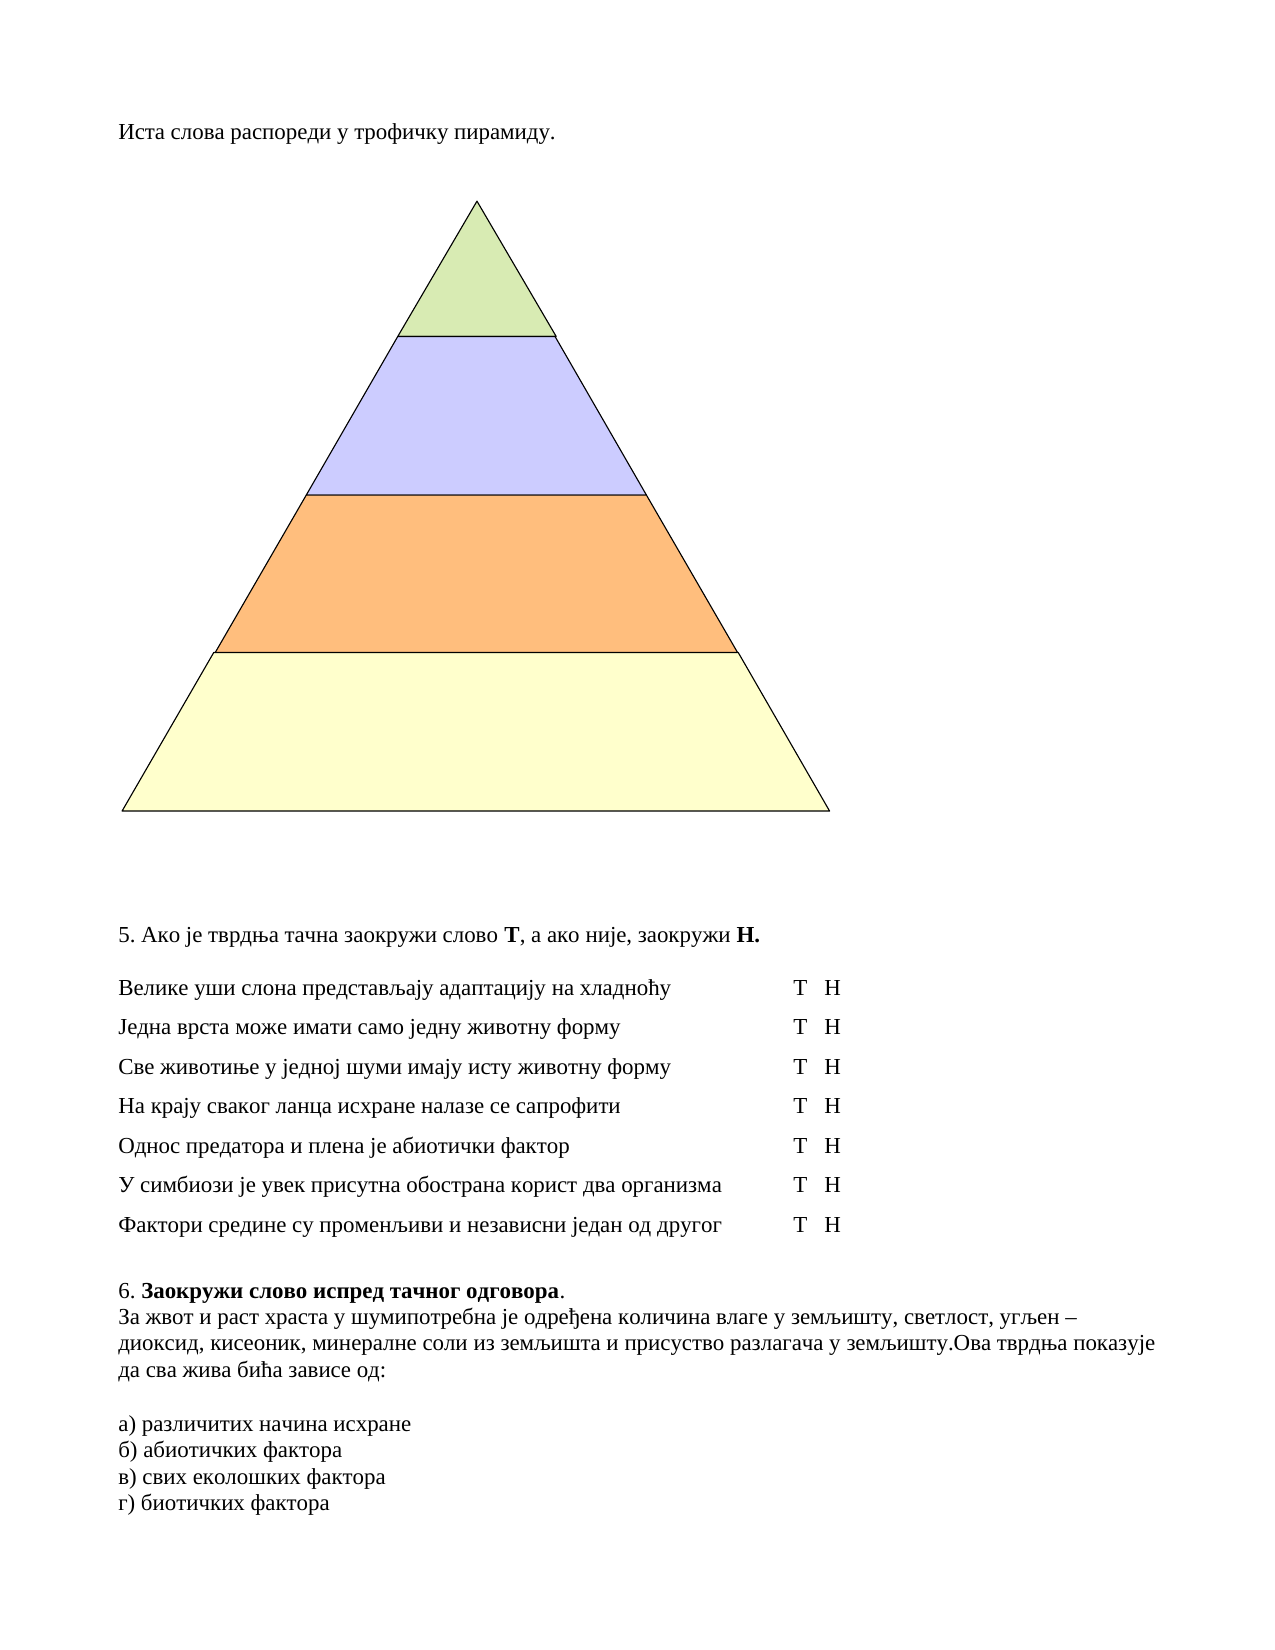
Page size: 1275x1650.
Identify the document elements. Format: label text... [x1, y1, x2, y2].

text г) биотичких фактора [118, 1489, 1157, 1516]
text Однос предатора и плена је абиотички фактор Т Н [118, 1132, 1157, 1158]
text У симбиози је увек присутна обострана корист два организма Т Н [118, 1171, 1157, 1198]
text а) различитих начина исхране [118, 1410, 1157, 1436]
text 5. Ако је тврдња тачна заокружи слово Т, а ако није, заокружи Н. [118, 921, 1157, 948]
text б) абиотичких фактора [118, 1436, 1157, 1463]
text Фактори средине су променљиви и независни један од другог Т Н [118, 1211, 1157, 1237]
text Све животиње у једној шуми имају исту животну форму Т Н [118, 1053, 1157, 1079]
text Велике уши слона представљају адаптацију на хладноћу Т Н [118, 974, 1157, 1000]
text За жвот и раст храста у шумипотребна је одређена количина влаге у земљишту, светлост, угљен – диоксид, кисеоник, минералне соли из земљишта и присуство разлагача у земљишту.Ова тврдња показује да сва жива бића зависе од: [118, 1303, 1157, 1382]
text На крају сваког ланца исхране налазе се сапрофити Т Н [118, 1092, 1157, 1119]
text Иста слова распореди у трофичку пирамиду. [118, 118, 1157, 144]
text Једна врста може имати само једну животну форму Т Н [118, 1013, 1157, 1040]
text 6. Заокружи слово испред тачног одговора. [118, 1277, 1157, 1303]
text в) свих еколошких фактора [118, 1463, 1157, 1489]
